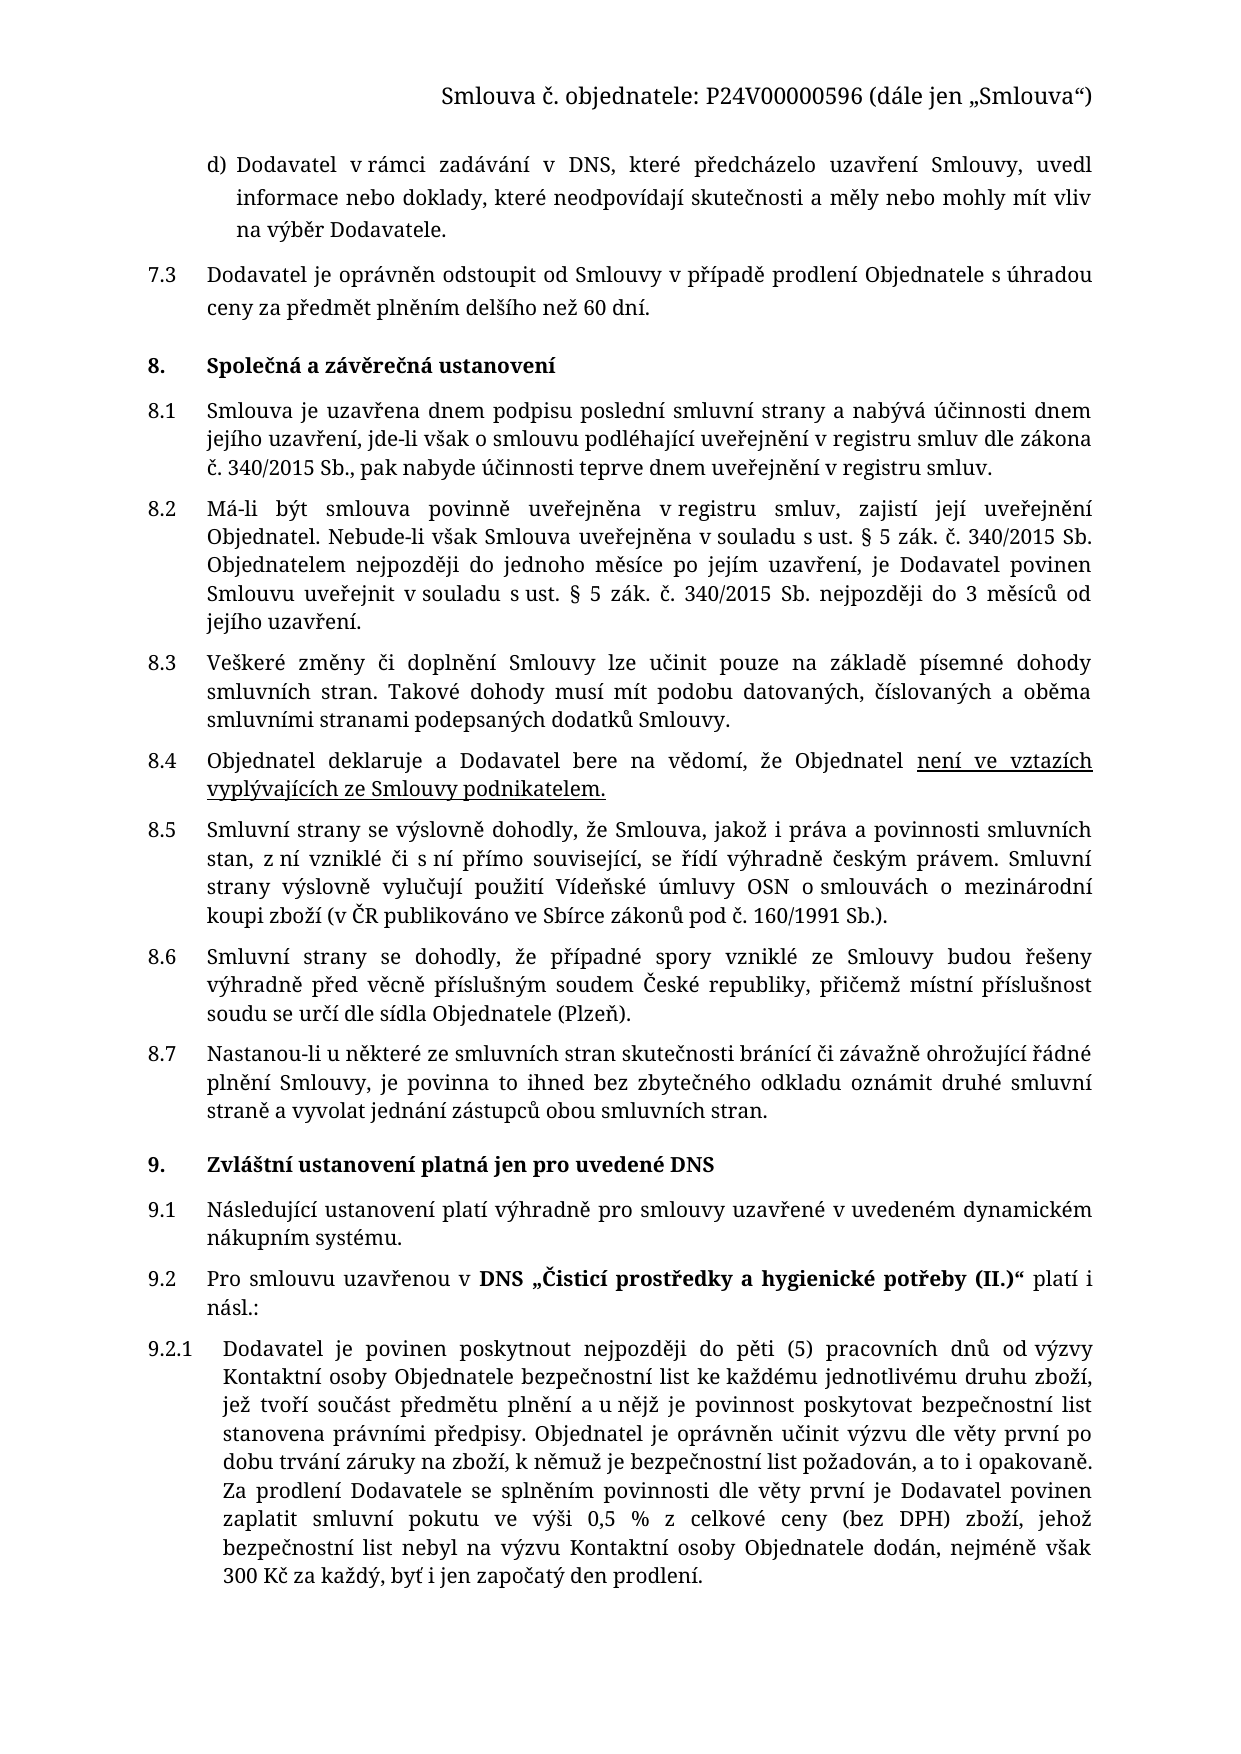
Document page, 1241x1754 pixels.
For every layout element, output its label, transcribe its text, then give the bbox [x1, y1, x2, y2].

list Následující ustanovení platí výhradně pro smlouvy uzavřené v uvedeném dynamickém nákupním systému. [148, 1195, 1093, 1252]
list Veškeré změny či doplnění Smlouvy lze učinit pouze na základě písemné dohody smluvních stran. Takové dohody musí mít podobu datovaných, číslovaných a oběma smluvními stranami podepsaných dodatků Smlouvy. [148, 648, 1093, 734]
list Objednatel deklaruje a Dodavatel bere na vědomí, že Objednatel není ve vztazích vyplývajících ze Smlouvy podnikatelem. [148, 746, 1093, 803]
list Dodavatel v rámci zadávání v DNS, které předcházelo uzavření Smlouvy, uvedl informace nebo doklady, které neodpovídají skutečnosti a měly nebo mohly mít vliv na výběr Dodavatele. [207, 150, 1093, 244]
list Zvláštní ustanovení platná jen pro uvedené DNS [148, 1150, 1093, 1178]
list Dodavatel je povinen poskytnout nejpozději do pěti (5) pracovních dnů od výzvy Kontaktní osoby Objednatele bezpečnostní list ke každému jednotlivému druhu zboží, jež tvoří součást předmětu plnění a u nějž je povinnost poskytovat bezpečnostní list stanovena právními předpisy. Objednatel je oprávněn učinit výzvu dle věty první po dobu trvání záruky na zboží, k němuž je bezpečnostní list požadován, a to i opakovaně. Za prodlení Dodavatele se splněním povinnosti dle věty první je Dodavatel povinen zaplatit smluvní pokutu ve výši 0,5 % z celkové ceny (bez DPH) zboží, jehož bezpečnostní list nebyl na výzvu Kontaktní osoby Objednatele dodán, nejméně však 300 Kč za každý, byť i jen započatý den prodlení. [148, 1334, 1093, 1590]
list Dodavatel je oprávněn odstoupit od Smlouvy v případě prodlení Objednatele s úhradou ceny za předmět plněním delšího než 60 dní. [148, 261, 1093, 322]
list Smluvní strany se výslovně dohodly, že Smlouva, jakož i práva a povinnosti smluvních stan, z ní vzniklé či s ní přímo související, se řídí výhradně českým právem. Smluvní strany výslovně vylučují použití Vídeňské úmluvy OSN o smlouvách o mezinárodní koupi zboží (v ČR publikováno ve Sbírce zákonů pod č. 160/1991 Sb.). [148, 816, 1093, 929]
list Nastanou-li u některé ze smluvních stran skutečnosti bránící či závažně ohrožující řádné plnění Smlouvy, je povinna to ihned bez zbytečného odkladu oznámit druhé smluvní straně a vyvolat jednání zástupců obou smluvních stran. [148, 1039, 1093, 1125]
list Smlouva je uzavřena dnem podpisu poslední smluvní strany a nabývá účinnosti dnem jejího uzavření, jde-li však o smlouvu podléhající uveřejnění v registru smluv dle zákona č. 340/2015 Sb., pak nabyde účinnosti teprve dnem uveřejnění v registru smluv. [148, 396, 1093, 481]
list Smluvní strany se dohodly, že případné spory vzniklé ze Smlouvy budou řešeny výhradně před věcně příslušným soudem České republiky, přičemž místní příslušnost soudu se určí dle sídla Objednatele (Plzeň). [148, 942, 1093, 1027]
list Pro smlouvu uzavřenou v DNS „Čisticí prostředky a hygienické potřeby (II.)“ platí i násl.: [148, 1264, 1093, 1321]
list Společná a závěrečná ustanovení [148, 351, 1093, 379]
list Má-li být smlouva povinně uveřejněna v registru smluv, zajistí její uveřejnění Objednatel. Nebude-li však Smlouva uveřejněna v souladu s ust. § 5 zák. č. 340/2015 Sb. Objednatelem nejpozději do jednoho měsíce po jejím uzavření, je Dodavatel povinen Smlouvu uveřejnit v souladu s ust. § 5 zák. č. 340/2015 Sb. nejpozději do 3 měsíců od jejího uzavření. [148, 494, 1093, 636]
